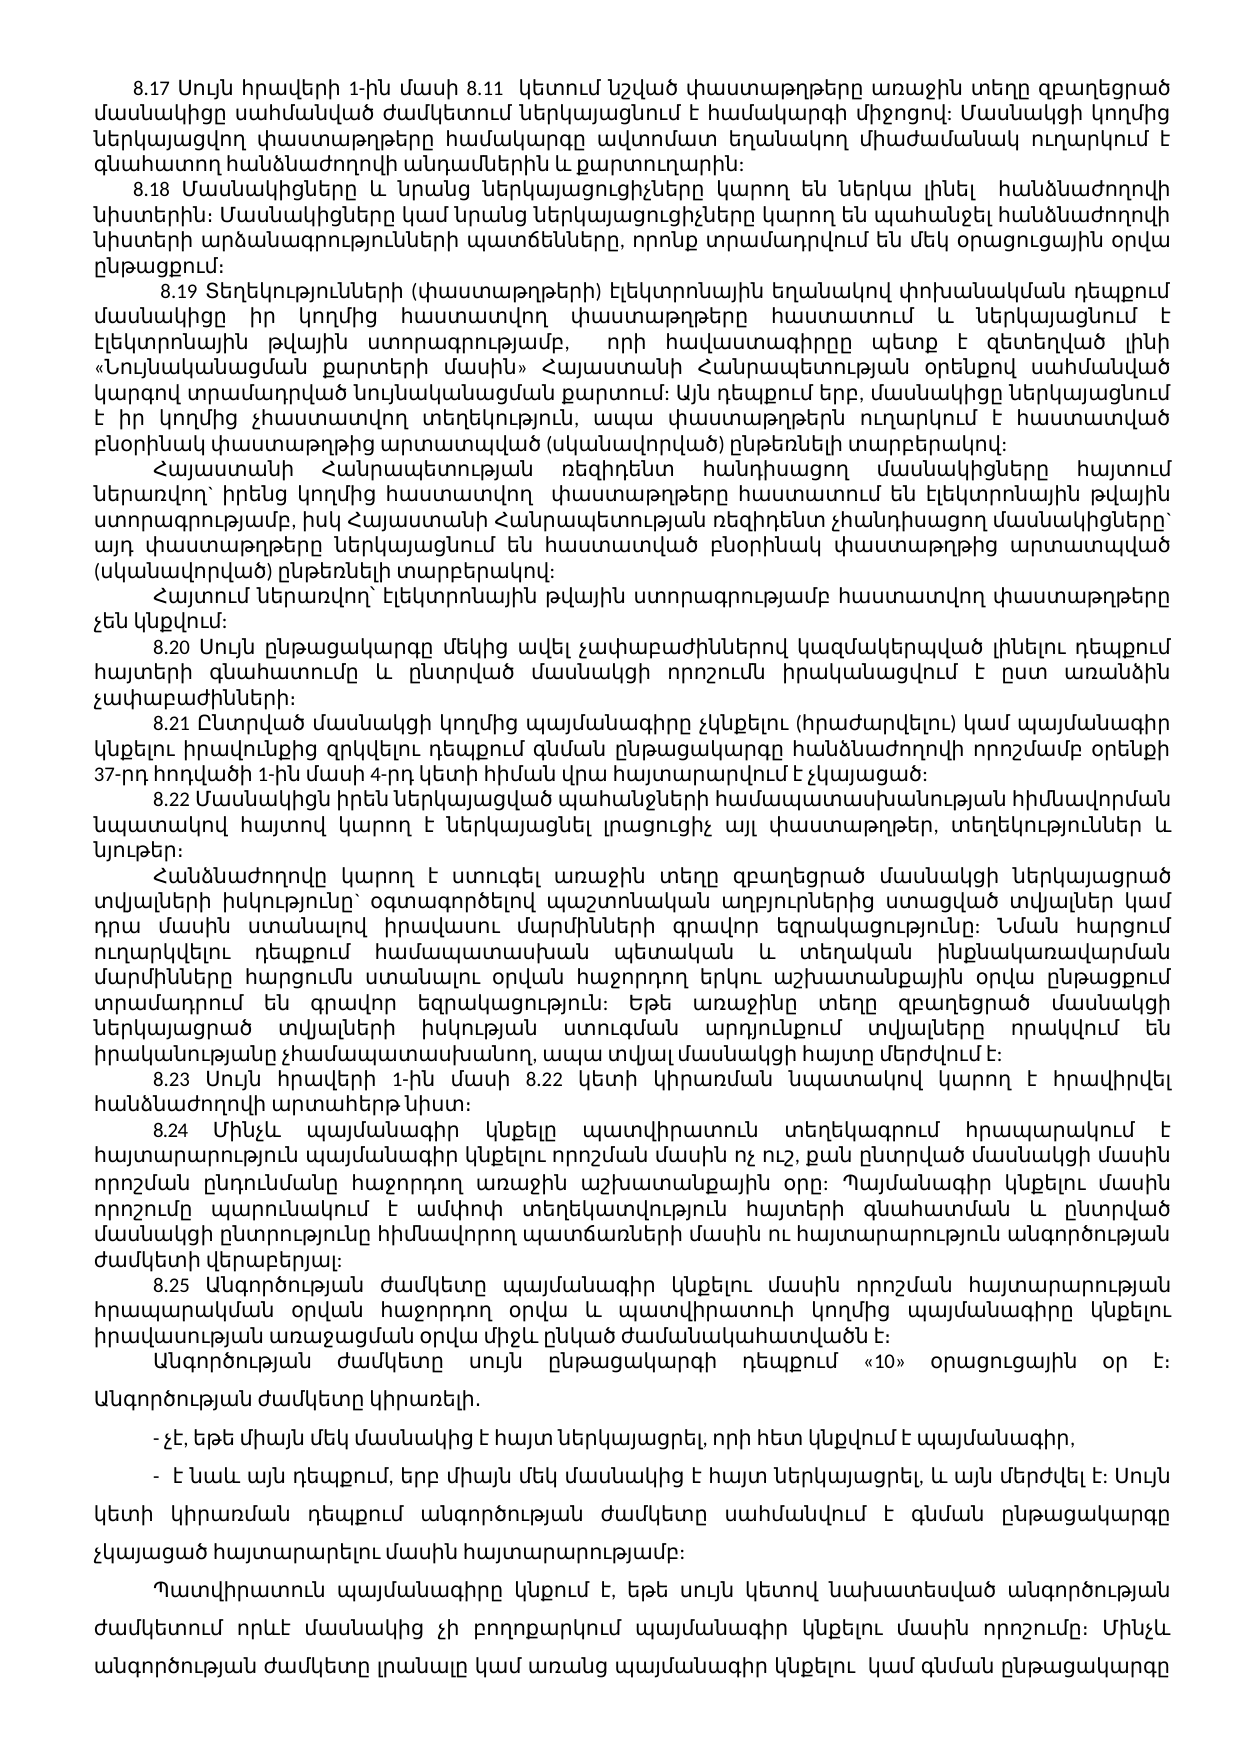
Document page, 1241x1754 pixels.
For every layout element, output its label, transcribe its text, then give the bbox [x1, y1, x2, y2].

text 8.19 Տեղեկությունների (փաստաթղթերի) էլեկտրոնային եղանակով փոխանակման դեպքում մասնակիցը իր կողմից հաստատվող փաստաթղթերը հաստատում և ներկայացնում է էլեկտրոնային թվային ստորագրությամբ, որի հավաստագիրըը պետք է զետեղված լինի «Նույնականացման քարտերի մասին» Հայաստանի Հանրապետության օրենքով սահմանված կարգով տրամադրված նույնականացման քարտում: Այն դեպքում երբ, մասնակիցը ներկայացնում է իր կողմից չհաստատվող տեղեկություն, ապա փաստաթղթերն ուղարկում է հաստատված բնօրինակ փաստաթղթից արտատպված (սկանավորված) ընթեռնելի տարբերակով: [94, 278, 1171, 456]
text 8.23 Սույն հրավերի 1-ին մասի 8.22 կետի կիրառման նպատակով կարող է հրավիրվել հանձնաժողովի արտահերթ նիստ։ [94, 1066, 1171, 1117]
text 8.18 Մասնակիցները և նրանց ներկայացուցիչները կարող են ներկա լինել հանձնաժողովի նիստերին։ Մասնակիցները կամ նրանց ներկայացուցիչները կարող են պահանջել հանձնաժողովի նիստերի արձանագրությունների պատճենները, որոնք տրամադրվում են մեկ օրացուցային օրվա ընթացքում։ [94, 177, 1171, 278]
text 8.20 Սույն ընթացակարգը մեկից ավել չափաբաժիններով կազմակերպված լինելու դեպքում հայտերի գնահատումը և ընտրված մասնակցի որոշումն իրականացվում է ըստ առանձին չափաբաժինների։ [94, 634, 1171, 710]
text 8.22 Մասնակիցն իրեն ներկայացված պահանջների համապատասխանության հիմնավորման նպատակով հայտով կարող է ներկայացնել լրացուցիչ այլ փաստաթղթեր, տեղեկություններ և նյութեր։ [94, 787, 1171, 863]
text Հանձնաժողովը կարող է ստուգել առաջին տեղը զբաղեցրած մասնակցի ներկայացրած տվյալների իսկությունը` օգտագործելով պաշտոնական աղբյուրներից ստացված տվյալներ կամ դրա մասին ստանալով իրավասու մարմինների գրավոր եզրակացությունը: Նման հարցում ուղարկվելու դեպքում համապատասխան պետական և տեղական ինքնակառավարման մարմինները հարցումն ստանալու օրվան հաջորդող երկու աշխատանքային օրվա ընթացքում տրամադրում են գրավոր եզրակացություն: Եթե առաջինը տեղը զբաղեցրած մասնակցի ներկայացրած տվյալների իսկության ստուգման արդյունքում տվյալները որակվում են իրականությանը չհամապատասխանող, ապա տվյալ մասնակցի հայտը մերժվում է: [94, 863, 1171, 1066]
text 8.17 Սույն հրավերի 1-ին մասի 8.11 կետում նշված փաստաթղթերը առաջին տեղը զբաղեցրած մասնակիցը սահմանված ժամկետում ներկայացնում է համակարգի միջոցով: Մասնակցի կողմից ներկայացվող փաստաթղթերը համակարգը ավտոմատ եղանակող միաժամանակ ուղարկում է գնահատող հանձնաժողովի անդամներին և քարտուղարին: [94, 75, 1171, 177]
text Հայտում ներառվող՝ էլեկտրոնային թվային ստորագրությամբ հաստատվող փաստաթղթերը չեն կնքվում: [94, 583, 1171, 634]
text - է նաև այն դեպքում, երբ միայն մեկ մասնակից է հայտ ներկայացրել, և այն մերժվել է: Սույն կետի կիրառման դեպքում անգործության ժամկետը սահմանվում է գնման ընթացակարգը չկայացած հայտարարելու մասին հայտարարությամբ: [94, 1463, 1171, 1564]
text 8.25 Անգործության ժամկետը պայմանագիր կնքելու մասին որոշման հայտարարության հրապարակման օրվան հաջորդող օրվա և պատվիրատուի կողմից պայմանագիրը կնքելու իրավասության առաջացման օրվա միջև ընկած ժամանակահատվածն է։ [94, 1272, 1171, 1348]
text Հայաստանի Հանրապետության ռեզիդենտ հանդիսացող մասնակիցները հայտում ներառվող` իրենց կողմից հաստատվող փաստաթղթերը հաստատում են էլեկտրոնային թվային ստորագրությամբ, իսկ Հայաստանի Հանրապետության ռեզիդենտ չհանդիսացող մասնակիցները` այդ փաստաթղթերը ներկայացնում են հաստատված բնօրինակ փաստաթղթից արտատպված (սկանավորված) ընթեռնելի տարբերակով: [94, 456, 1171, 583]
text Անգործության ժամկետը սույն ընթացակարգի դեպքում «10» օրացուցային օր է։ Անգործության ժամկետը կիրառելի․ [94, 1348, 1171, 1412]
text 8.21 Ընտրված մասնակցի կողմից պայմանագիրը չկնքելու (հրաժարվելու) կամ պայմանագիր կնքելու իրավունքից զրկվելու դեպքում գնման ընթացակարգը հանձնաժողովի որոշմամբ օրենքի 37-րդ հոդվածի 1-ին մասի 4-րդ կետի հիման վրա հայտարարվում է չկայացած: [94, 710, 1171, 787]
text - չէ, եթե միայն մեկ մասնակից է հայտ ներկայացրել, որի հետ կնքվում է պայմանագիր, [94, 1425, 1171, 1450]
text 8.24 Մինչև պայմանագիր կնքելը պատվիրատուն տեղեկագրում հրապարակում է հայտարարություն պայմանագիր կնքելու որոշման մասին ոչ ուշ, քան ընտրված մասնակցի մասին որոշման ընդունմանը հաջորդող առաջին աշխատանքային օրը: Պայմանագիր կնքելու մասին որոշումը պարունակում է ամփոփ տեղեկատվություն հայտերի գնահատման և ընտրված մասնակցի ընտրությունը հիմնավորող պատճառների մասին ու հայտարարություն անգործության ժամկետի վերաբերյալ: [94, 1117, 1171, 1272]
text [94, 1577, 1171, 1679]
